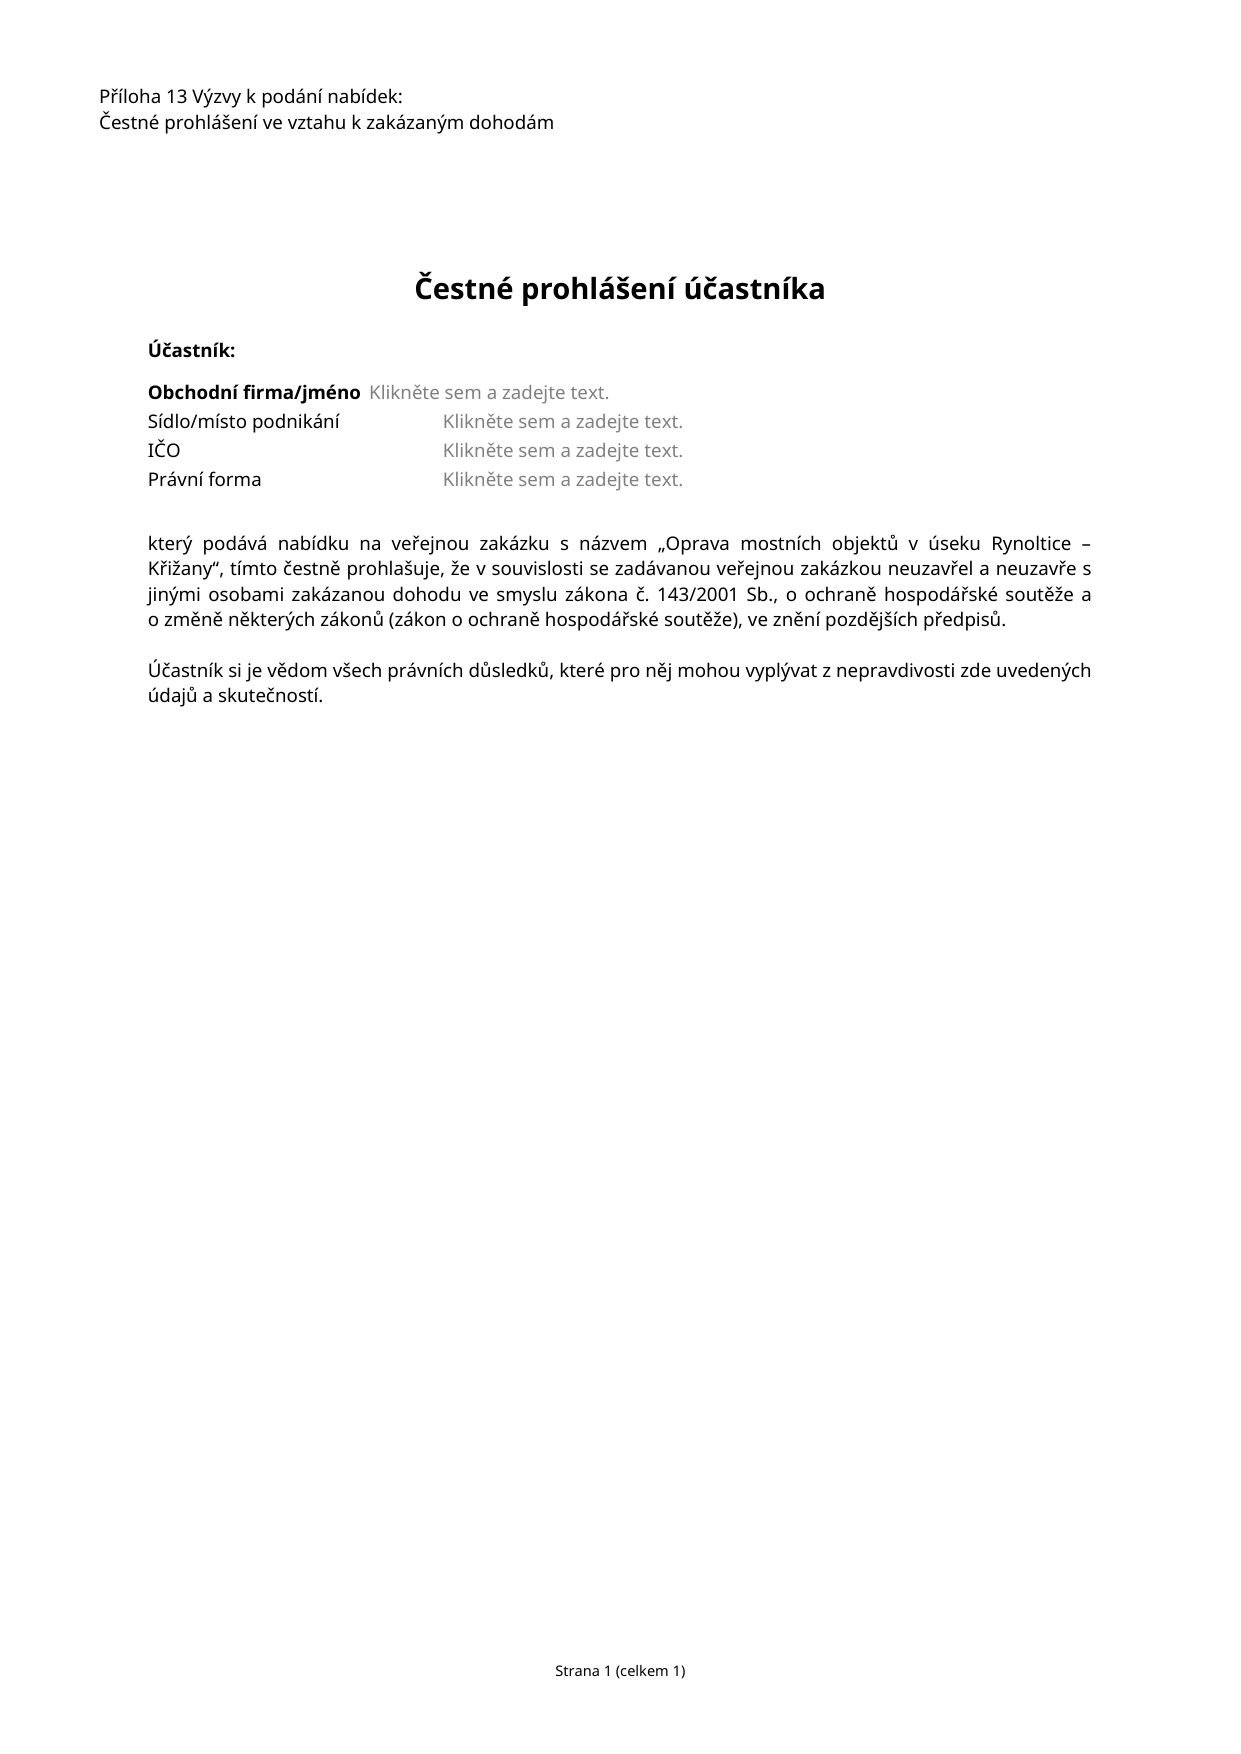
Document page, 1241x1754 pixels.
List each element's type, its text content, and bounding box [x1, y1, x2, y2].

text Obchodní firma/jméno [148, 376, 1093, 405]
text který podává nabídku na veřejnou zakázku s názvem „Oprava mostních objektů v úseku Rynoltice – Křižany“, tímto čestně prohlašuje, že v souvislosti se zadávanou veřejnou zakázkou neuzavřel a neuzavře s jinými osobami zakázanou dohodu ve smyslu zákona č. 143/2001 Sb., o ochraně hospodářské soutěže a o změně některých zákonů (zákon o ochraně hospodářské soutěže), ve znění pozdějších předpisů. [148, 530, 1093, 632]
text Právní forma [148, 463, 1093, 492]
text IČO [148, 434, 1093, 463]
title Čestné prohlášení účastníka [148, 268, 1093, 308]
text Sídlo/místo podnikání [148, 405, 1093, 434]
text Účastník: [148, 333, 1093, 364]
text Účastník si je vědom všech právních důsledků, které pro něj mohou vyplývat z nepravdivosti zde uvedených údajů a skutečností. [148, 657, 1093, 708]
